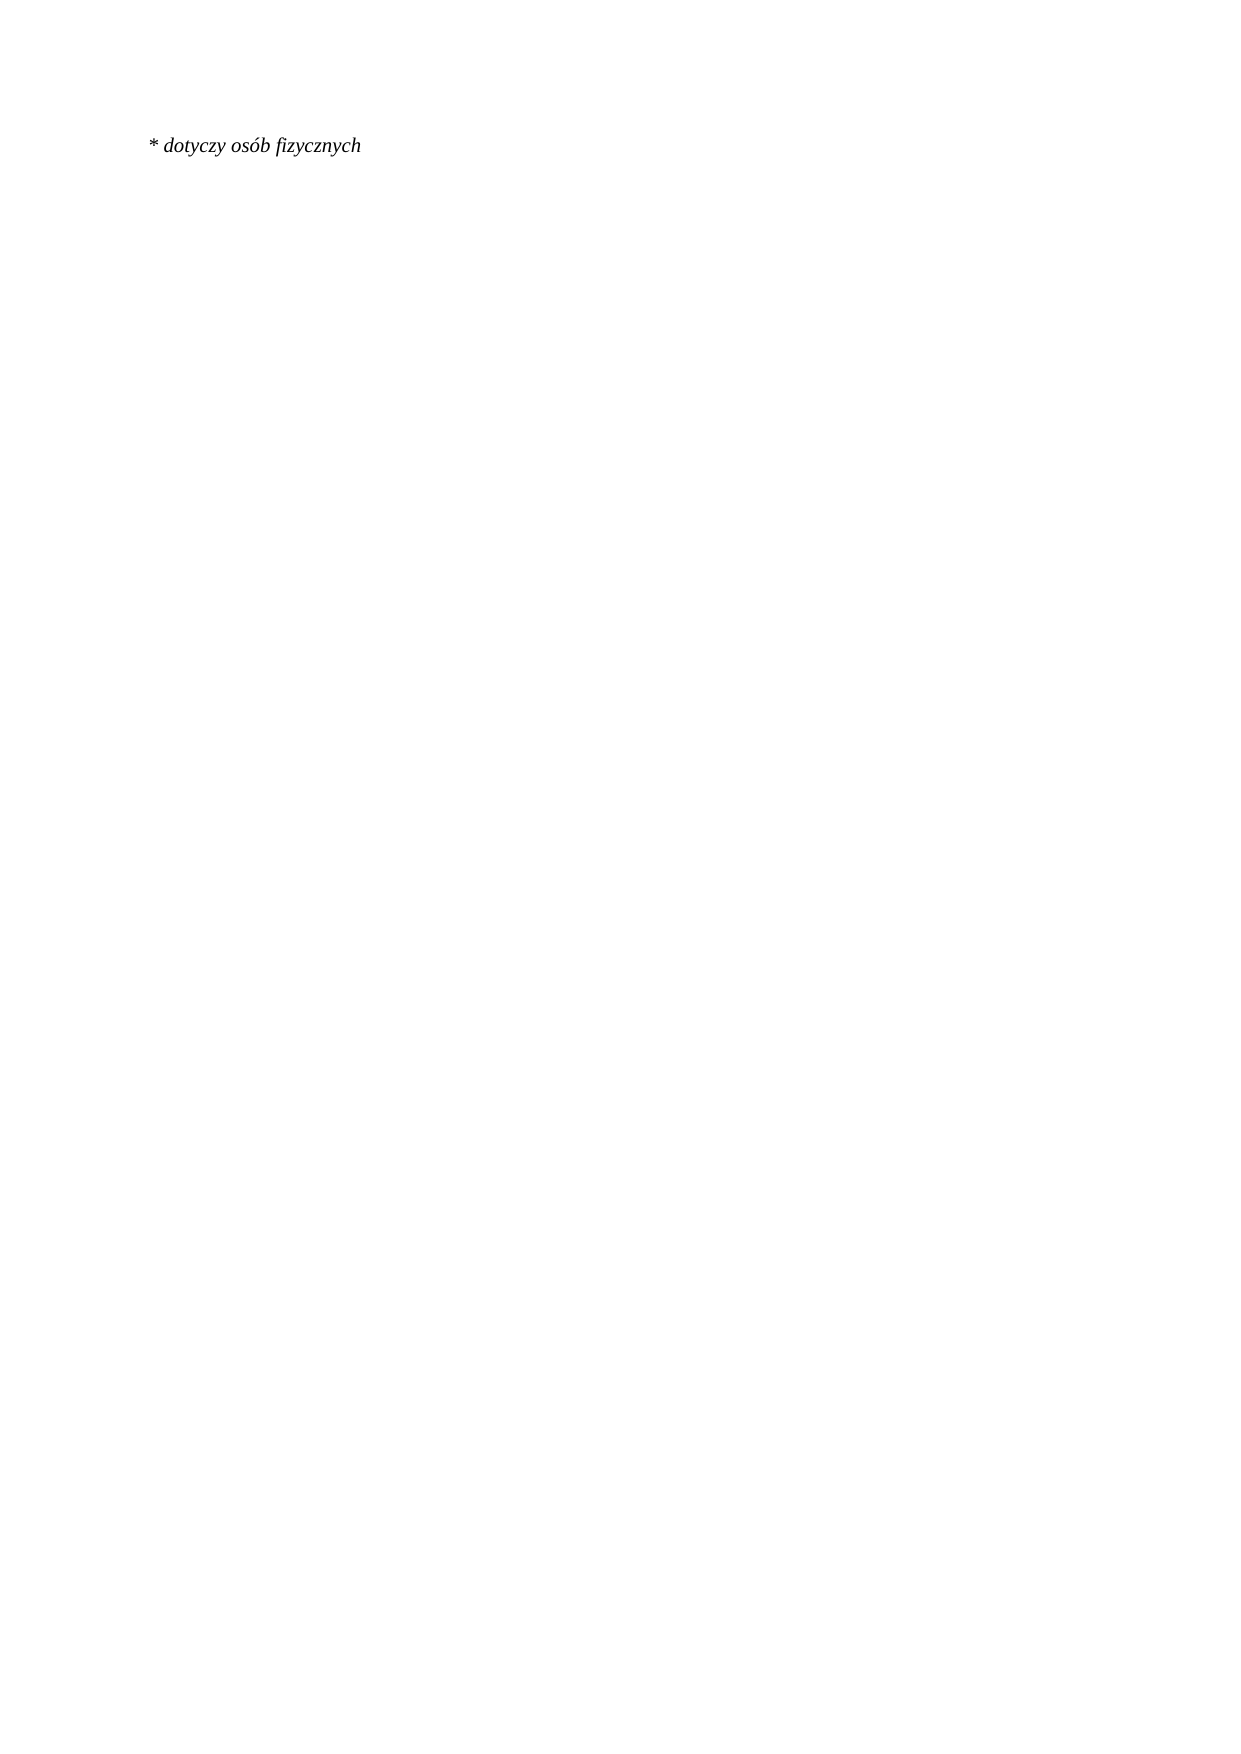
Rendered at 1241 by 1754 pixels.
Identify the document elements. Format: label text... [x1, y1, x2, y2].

text * dotyczy osób fizycznych [148, 133, 1093, 157]
